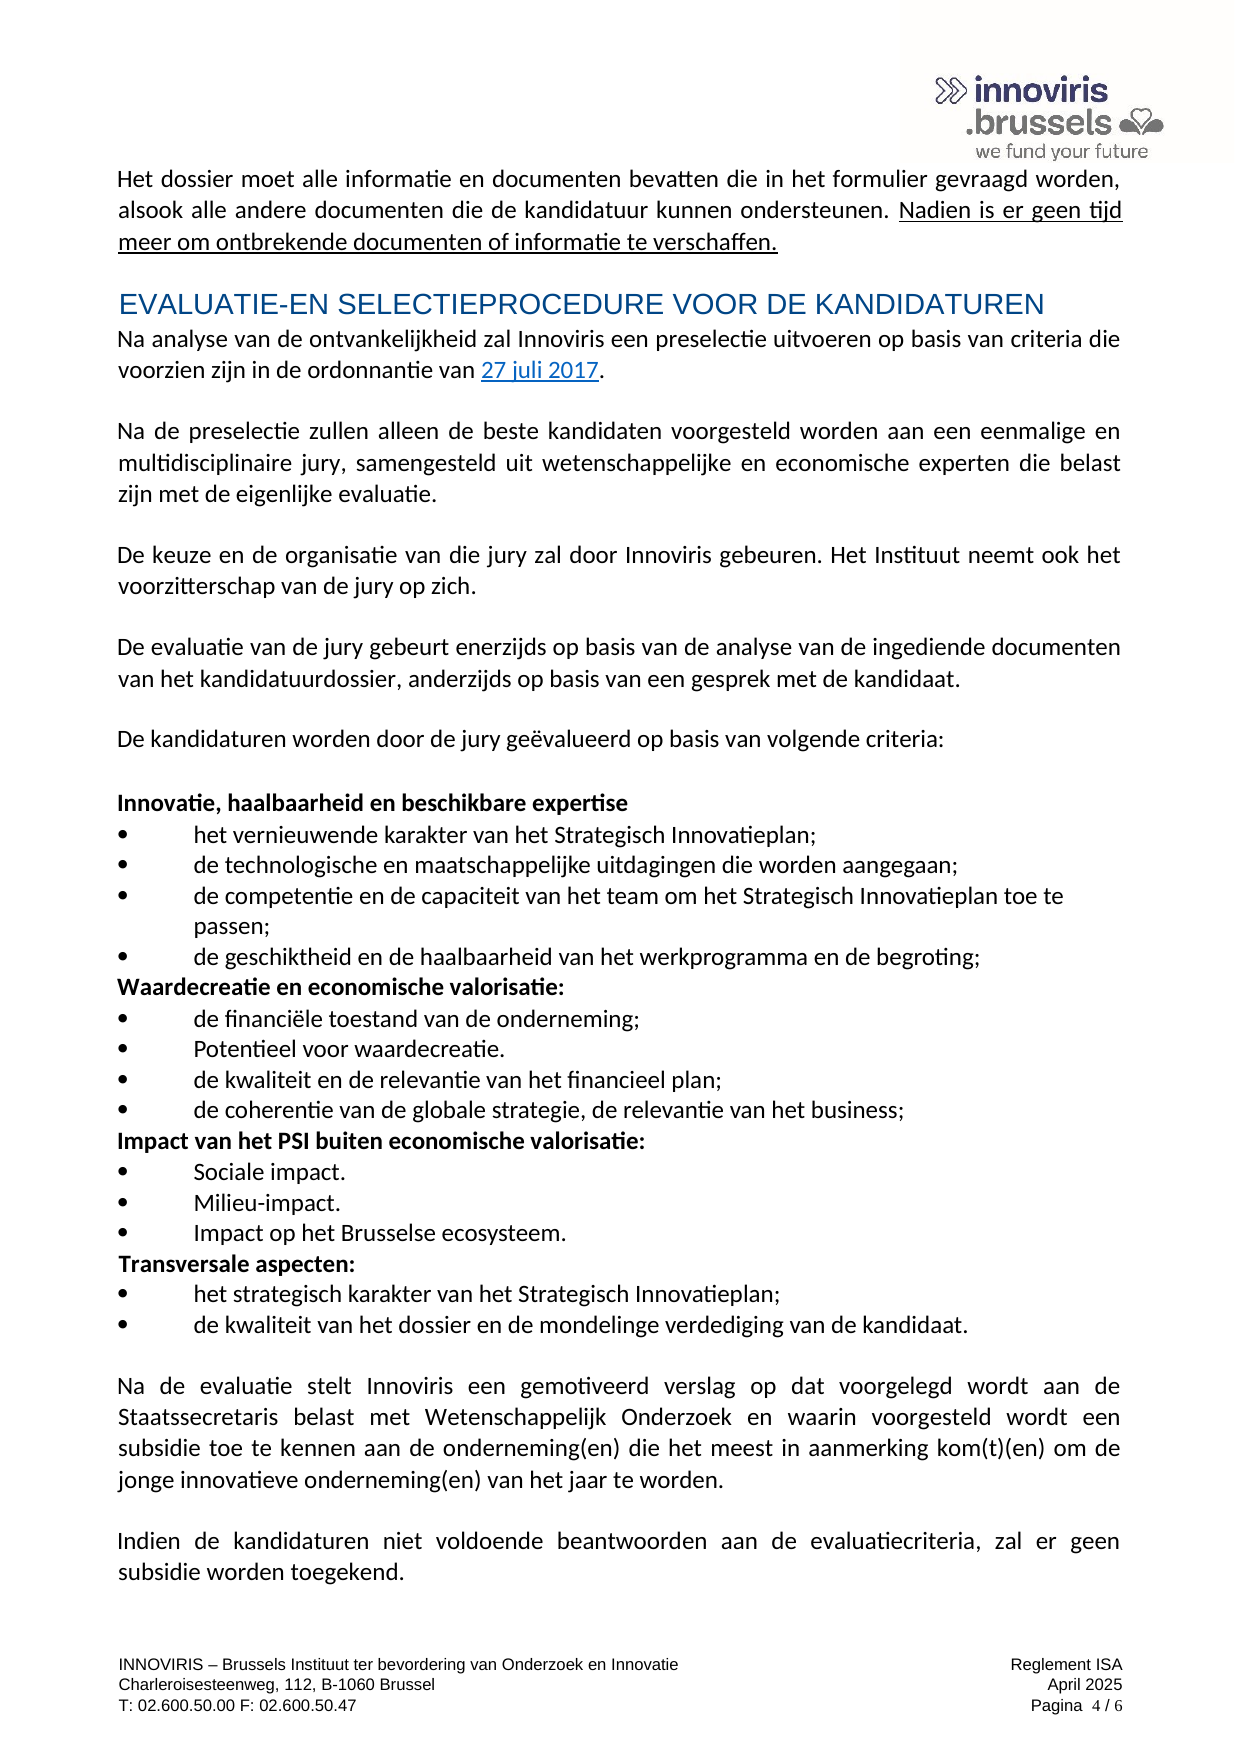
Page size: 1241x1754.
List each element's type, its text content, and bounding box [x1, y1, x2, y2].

picture [899, 0, 1235, 163]
list de coherentie van de globale strategie, de relevantie van het business; [118, 1094, 1123, 1125]
text Het dossier moet alle informatie en documenten bevatten die in het formulier gevraagd worden, alsook alle andere documenten die de kandidatuur kunnen ondersteunen. Nadien is er geen tijd meer om ontbrekende documenten of informatie te verschaffen. [117, 149, 1122, 257]
text Na de preselectie zullen alleen de beste kandidaten voorgesteld worden aan een eenmalige en multidisciplinaire jury, samengesteld uit wetenschappelijke en economische experten die belast zijn met de eigenlijke evaluatie. [117, 415, 1122, 509]
list het strategisch karakter van het Strategisch Innovatieplan; [118, 1278, 1123, 1309]
text Transversale aspecten: [118, 1248, 1123, 1278]
text Innovatie, haalbaarheid en beschikbare expertise [117, 787, 1122, 818]
list Sociale impact. [118, 1156, 1123, 1187]
text De keuze en de organisatie van die jury zal door Innoviris gebeuren. Het Instituut neemt ook het voorzitterschap van de jury op zich. [117, 539, 1122, 601]
list de geschiktheid en de haalbaarheid van het werkprogramma en de begroting; [118, 941, 1123, 971]
list Impact op het Brusselse ecosysteem. [118, 1217, 1123, 1248]
list Milieu-impact. [118, 1187, 1123, 1217]
text Na analyse van de ontvankelijkheid zal Innoviris een preselectie uitvoeren op basis van criteria die voorzien zijn in de ordonnantie van 27 juli 2017. [117, 323, 1122, 385]
list de kwaliteit en de relevantie van het financieel plan; [118, 1064, 1123, 1094]
text Na de evaluatie stelt Innoviris een gemotiveerd verslag op dat voorgelegd wordt aan de Staatssecretaris belast met Wetenschappelijk Onderzoek en waarin voorgesteld wordt een subsidie toe te kennen aan de onderneming(en) die het meest in aanmerking kom(t)(en) om de jonge innovatieve onderneming(en) van het jaar te worden. [117, 1370, 1122, 1494]
text De kandidaturen worden door de jury geëvalueerd op basis van volgende criteria: [117, 724, 1122, 754]
list de technologische en maatschappelijke uitdagingen die worden aangegaan; [118, 849, 1123, 880]
text Waardecreatie en economische valorisatie: [117, 971, 1122, 1002]
subtitle EVALUATIE-EN SELECTIEPROCEDURE VOOR DE KANDIDATUREN [118, 287, 1123, 321]
list het vernieuwende karakter van het Strategisch Innovatieplan; [118, 819, 1123, 849]
text De evaluatie van de jury gebeurt enerzijds op basis van de analyse van de ingediende documenten van het kandidatuurdossier, anderzijds op basis van een gesprek met de kandidaat. [117, 631, 1122, 693]
list de competentie en de capaciteit van het team om het Strategisch Innovatieplan toe te passen; [118, 880, 1123, 941]
text Impact van het PSI buiten economische valorisatie: [117, 1125, 1122, 1155]
list de financiële toestand van de onderneming; [118, 1003, 1123, 1033]
list Potentieel voor waardecreatie. [118, 1033, 1123, 1064]
list de kwaliteit van het dossier en de mondelinge verdediging van de kandidaat. [118, 1309, 1123, 1339]
text Indien de kandidaturen niet voldoende beantwoorden aan de evaluatiecriteria, zal er geen subsidie worden toegekend. [117, 1525, 1122, 1587]
